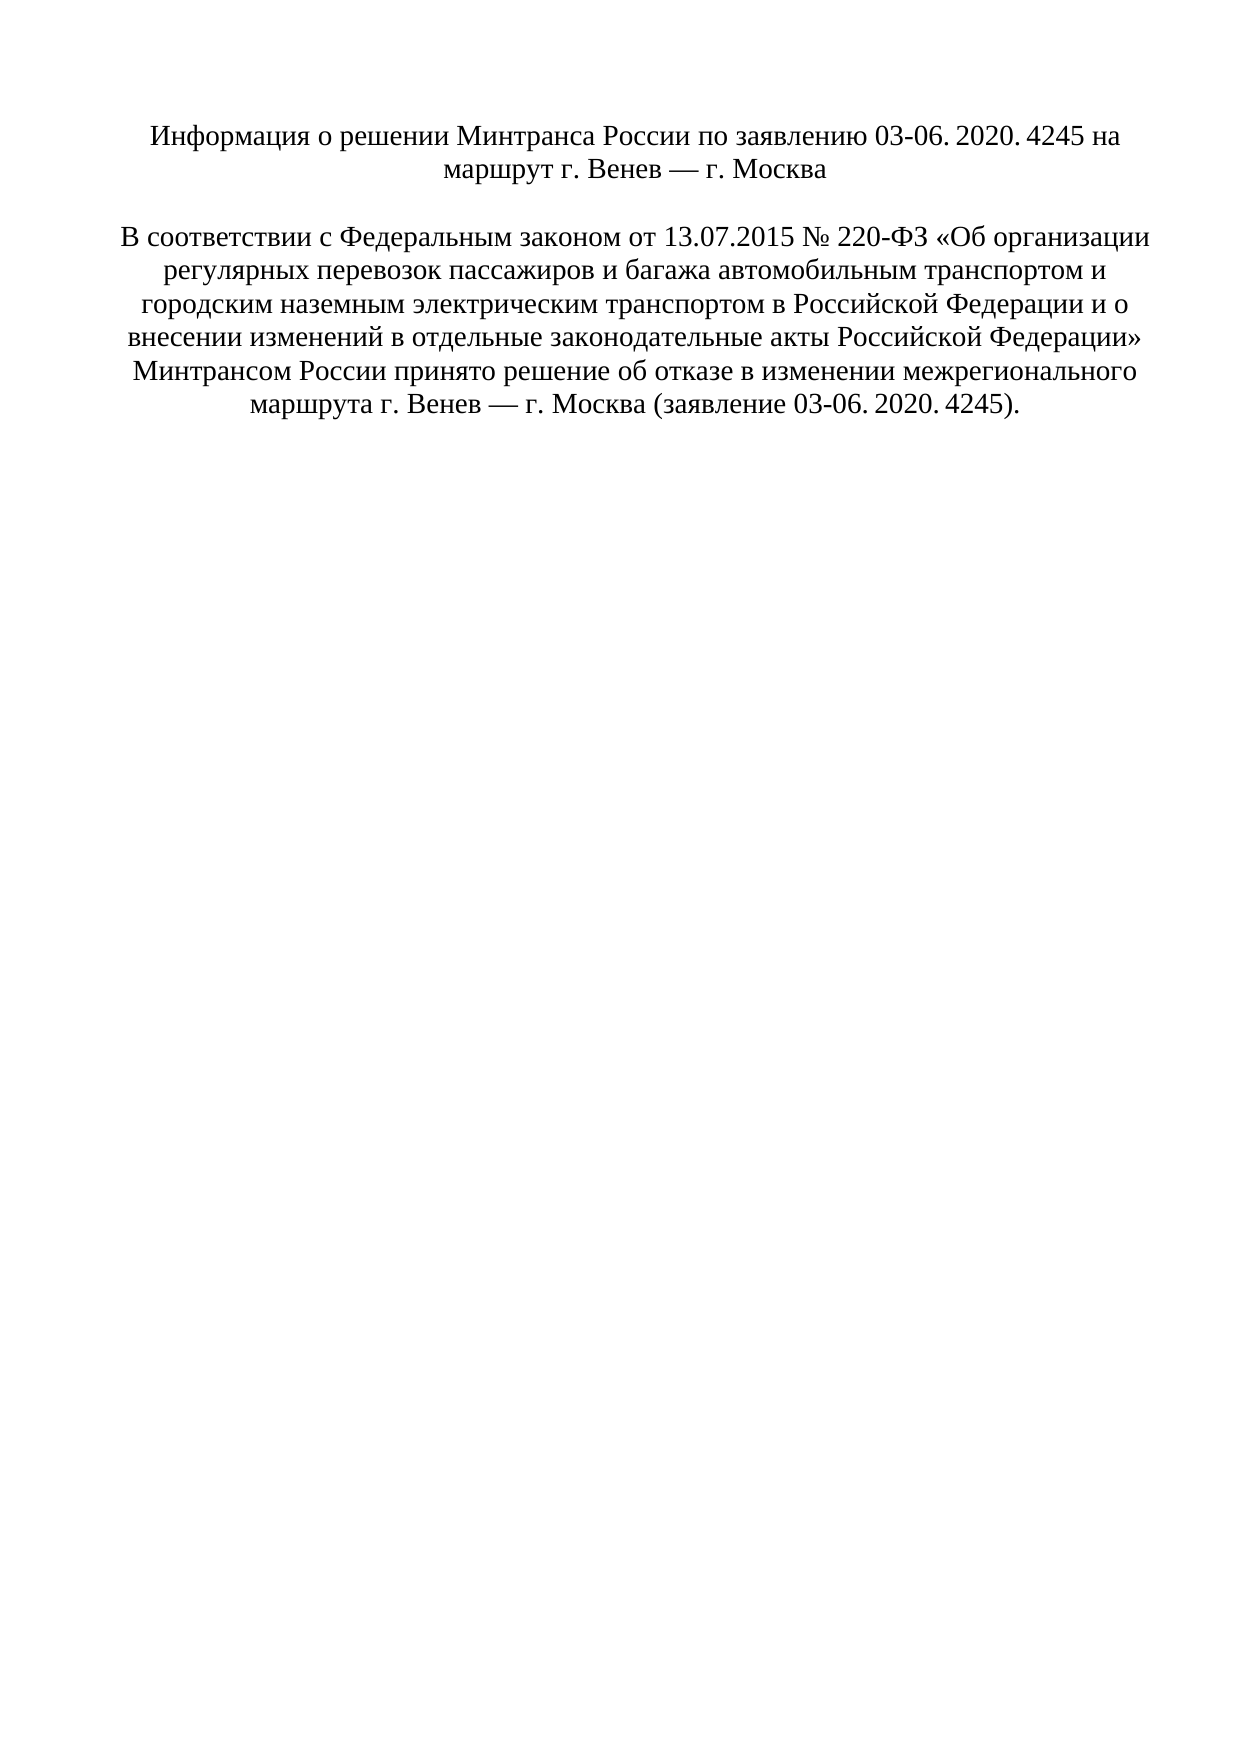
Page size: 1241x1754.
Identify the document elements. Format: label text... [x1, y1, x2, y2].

text Информация о решении Минтранса России по заявлению 03-06. 2020. 4245 на маршрут г. Венев — г. Москва [118, 118, 1152, 185]
text В соответствии с Федеральным законом от 13.07.2015 № 220-ФЗ «Об организации регулярных перевозок пассажиров и багажа автомобильным транспортом и городским наземным электрическим транспортом в Российской Федерации и о внесении изменений в отдельные законодательные акты Российской Федерации» Минтрансом России принято решение об отказе в изменении межрегионального маршрута г. Венев — г. Москва (заявление 03-06. 2020. 4245). [118, 219, 1152, 420]
